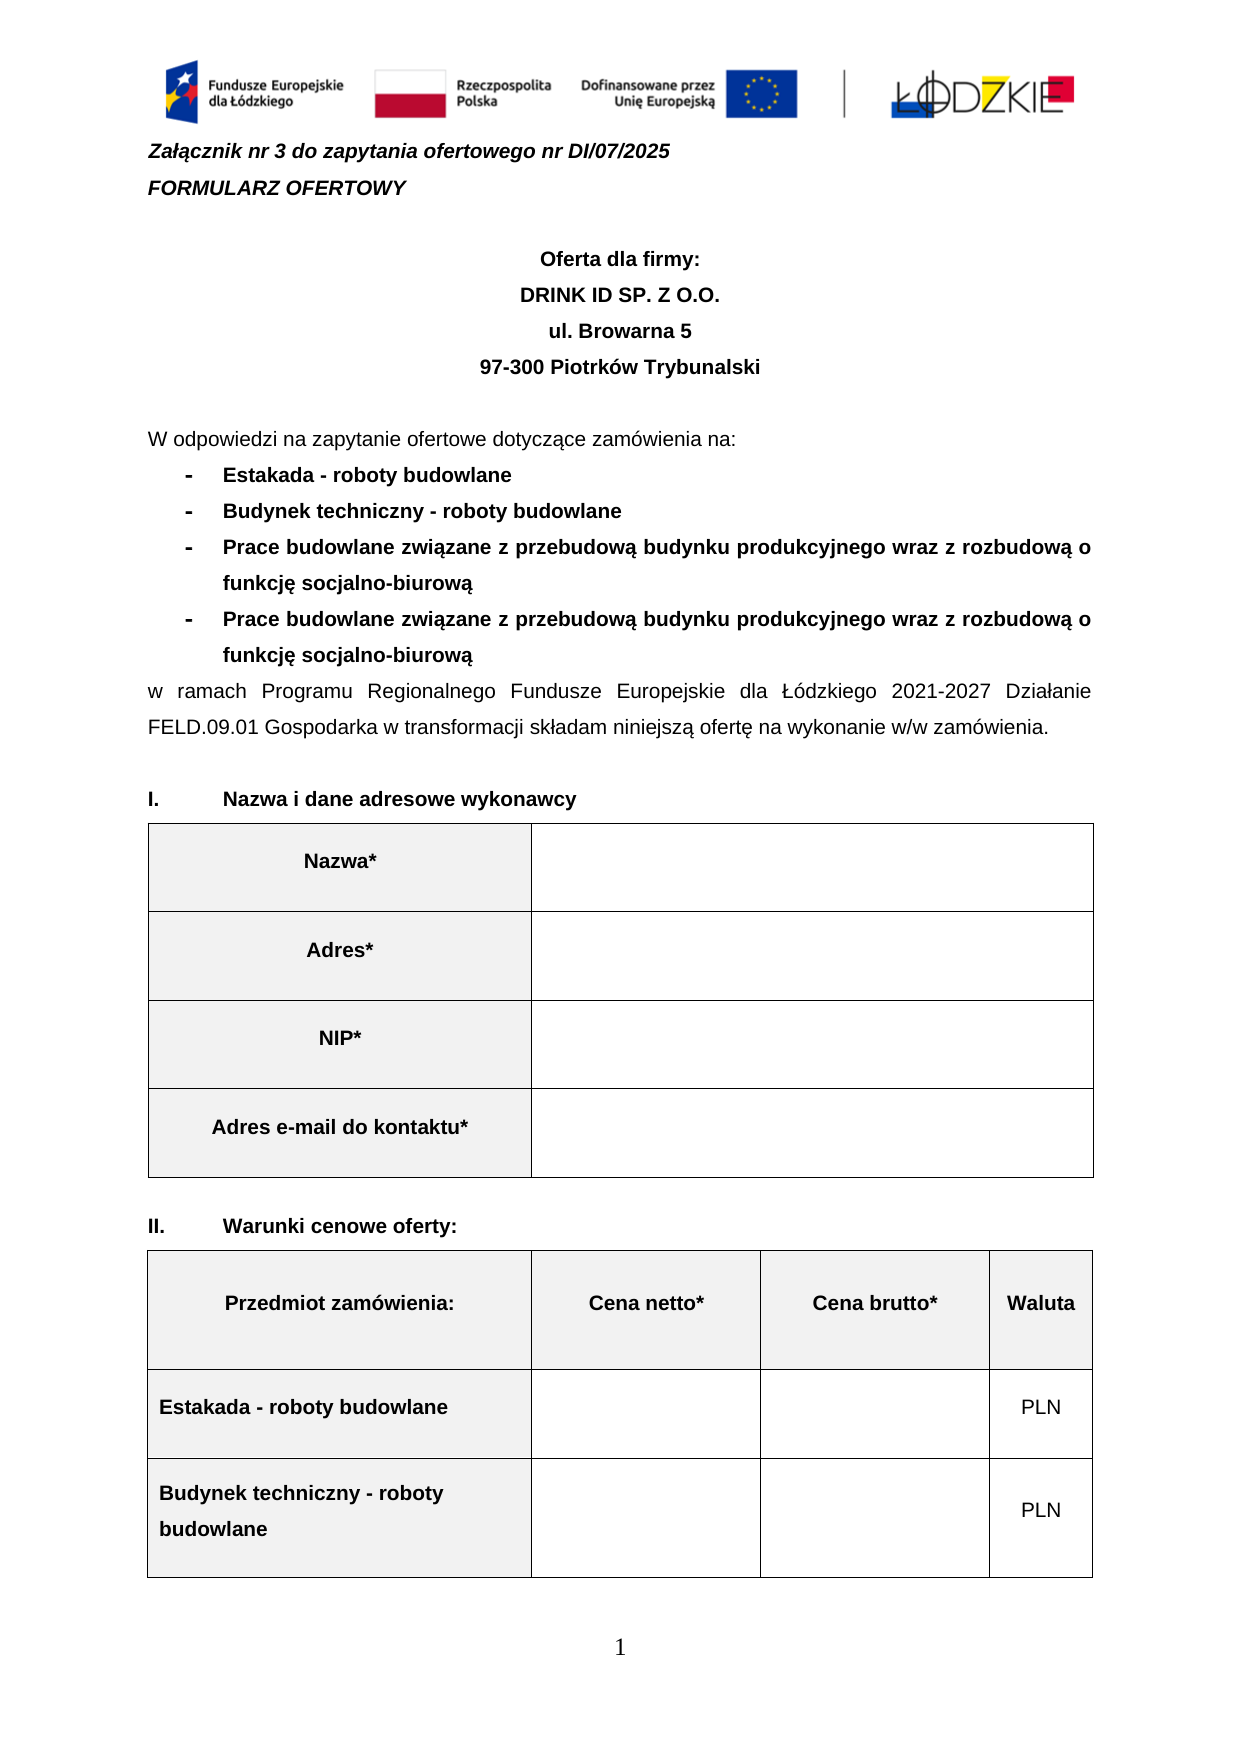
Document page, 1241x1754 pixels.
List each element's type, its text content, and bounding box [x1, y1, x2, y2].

table_cell Budynek techniczny - roboty budowlane [148, 1459, 531, 1577]
list Budynek techniczny - roboty budowlane [185, 499, 1093, 523]
table_cell PLN [990, 1370, 1092, 1457]
list Nazwa i dane adresowe wykonawcy [148, 787, 1093, 811]
table_cell NIP* [149, 1001, 531, 1088]
table_header Waluta [990, 1251, 1092, 1369]
text W odpowiedzi na zapytanie ofertowe dotyczące zamówienia na: [148, 427, 1093, 451]
table_cell [532, 1370, 760, 1457]
table_cell PLN [990, 1459, 1092, 1577]
text w ramach Programu Regionalnego Fundusze Europejskie dla Łódzkiego 2021-2027 Działanie FELD.09.01 Gospodarka w transformacji składam niniejszą ofertę na wykonanie w/w zamówienia. [148, 679, 1093, 739]
table_header Nazwa* [149, 824, 531, 911]
table_cell Adres e-mail do kontaktu* [149, 1089, 531, 1177]
table_cell Adres* [149, 912, 531, 1000]
list Estakada - roboty budowlane [185, 463, 1093, 487]
text FORMULARZ OFERTOWY [148, 175, 1093, 199]
picture [147, 44, 1093, 140]
table_header Cena brutto* [761, 1251, 989, 1369]
list Warunki cenowe oferty: [148, 1214, 1093, 1238]
table_header Przedmiot zamówienia: [148, 1251, 531, 1369]
table_header Cena netto* [532, 1251, 760, 1369]
text Załącznik nr 3 do zapytania ofertowego nr DI/07/2025 [148, 140, 1093, 163]
table_header [532, 824, 1093, 911]
table_cell [532, 912, 1093, 1000]
text 97-300 Piotrków Trybunalski [148, 355, 1093, 379]
table_cell [761, 1370, 989, 1457]
table_cell [761, 1459, 989, 1577]
text ul. Browarna 5 [148, 319, 1093, 343]
table_cell [532, 1089, 1093, 1177]
list Prace budowlane związane z przebudową budynku produkcyjnego wraz z rozbudową o funkcję socjalno-biurową [185, 607, 1093, 667]
list Prace budowlane związane z przebudową budynku produkcyjnego wraz z rozbudową o funkcję socjalno-biurową [185, 535, 1093, 595]
text DRINK ID SP. Z O.O. [148, 283, 1093, 307]
table_cell Estakada - roboty budowlane [148, 1370, 531, 1457]
text Oferta dla firmy: [148, 247, 1093, 271]
table_cell [532, 1459, 760, 1577]
table_cell [532, 1001, 1093, 1088]
